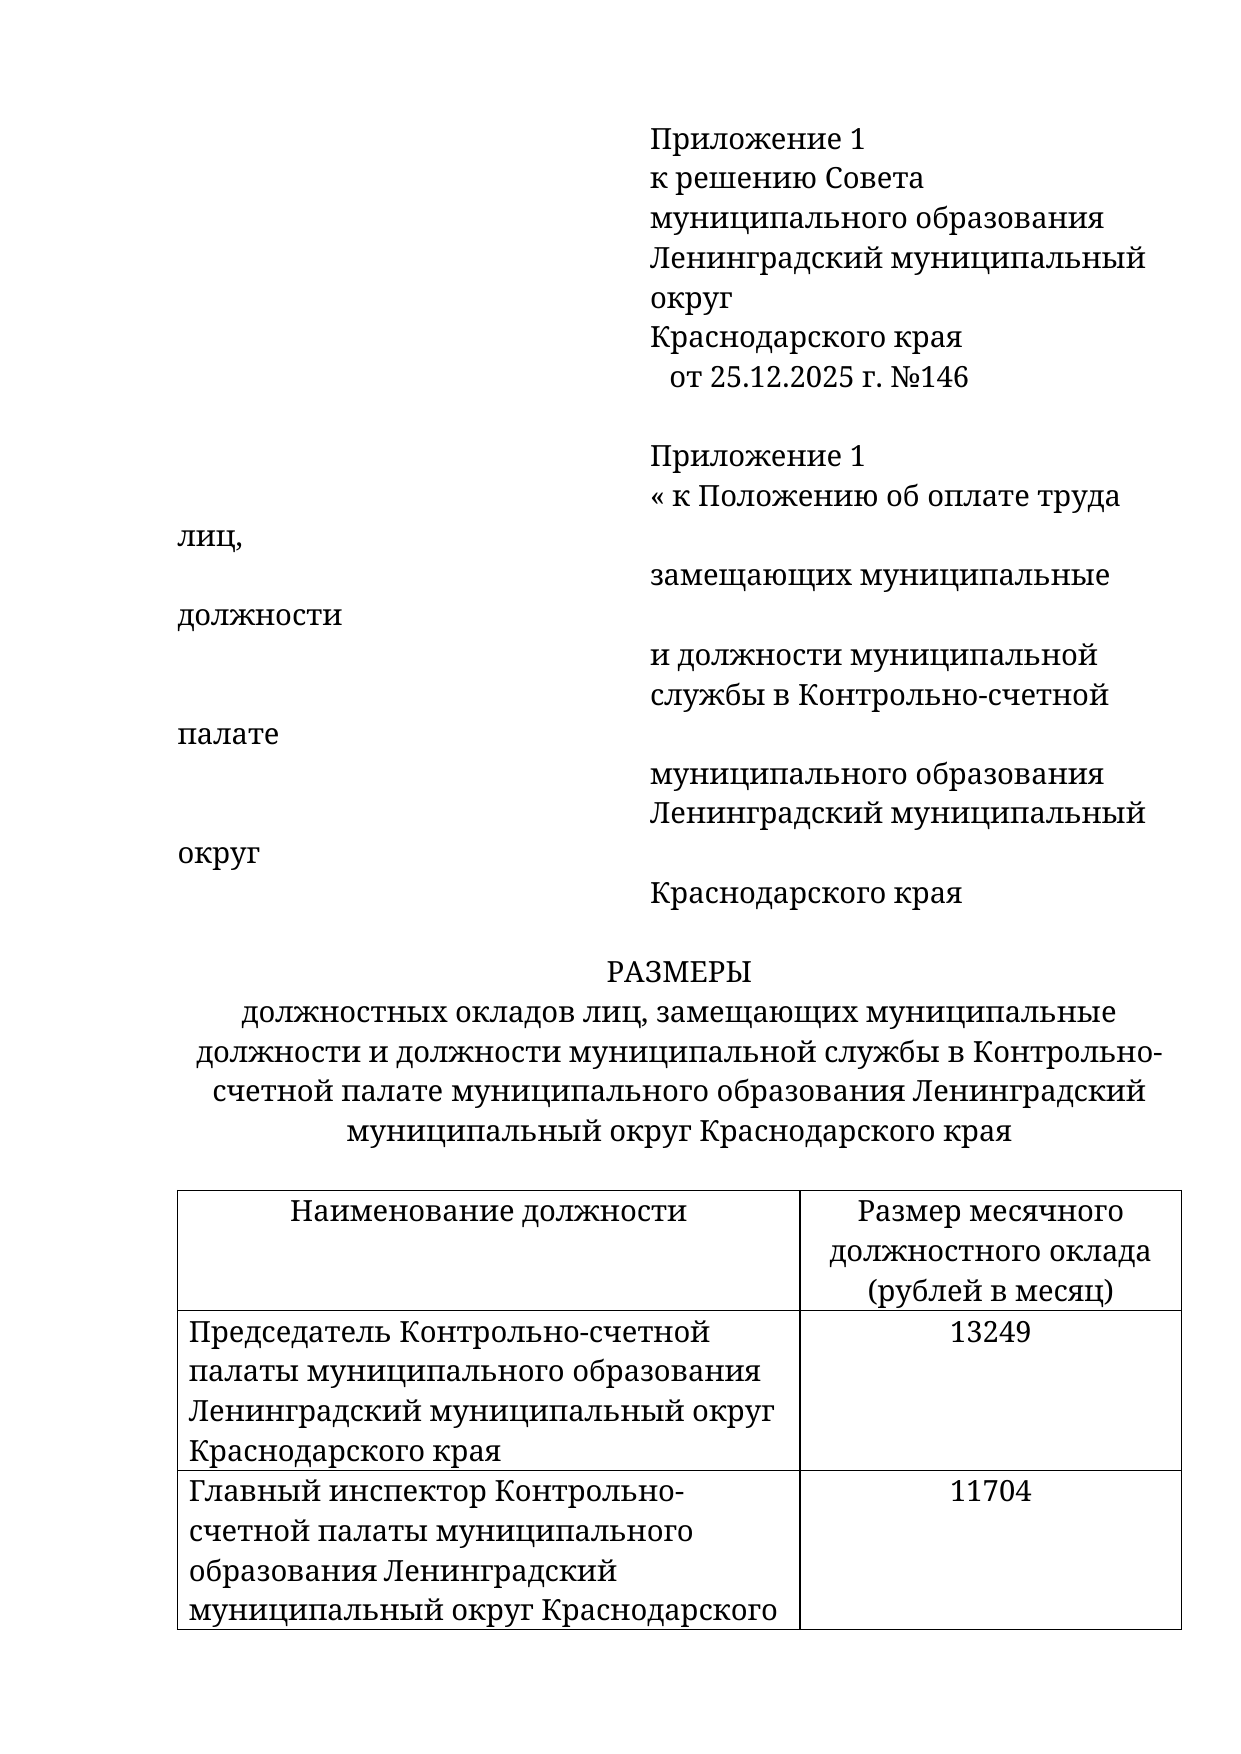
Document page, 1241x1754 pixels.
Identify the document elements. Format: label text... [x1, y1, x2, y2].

table_header Размер месячного должностного оклада (рублей в месяц) [801, 1191, 1181, 1310]
text муниципального образования [177, 753, 1181, 793]
text Приложение 1 [650, 118, 1181, 158]
text Ленинградский муниципальный округ [177, 793, 1181, 872]
text РАЗМЕРЫ [177, 952, 1181, 991]
table_header Наименование должности [178, 1191, 799, 1310]
table_cell Председатель Контрольно-счетной палаты муниципального образования Ленинградский муниципальный округ Краснодарского края [178, 1311, 799, 1469]
text к решению Совета муниципального образования Ленинградский муниципальный округ [650, 158, 1181, 317]
text службы в Контрольно-счетной палате [177, 674, 1181, 753]
table_cell 13249 [801, 1311, 1181, 1469]
text Приложение 1 [650, 436, 1181, 475]
text Краснодарского края [650, 317, 1181, 356]
table_cell 11704 [801, 1471, 1181, 1629]
text и должности муниципальной [177, 634, 1181, 674]
text замещающих муниципальные должности [177, 555, 1181, 634]
text от 25.12.2025 г. №146 [177, 356, 1181, 396]
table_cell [178, 1471, 799, 1629]
text Краснодарского края [177, 872, 1181, 912]
text « к Положению об оплате труда лиц, [177, 475, 1181, 555]
text должностных окладов лиц, замещающих муниципальные должности и должности муниципальной службы в Контрольно-счетной палате муниципального образования Ленинградский муниципальный округ Краснодарского края [177, 991, 1181, 1150]
